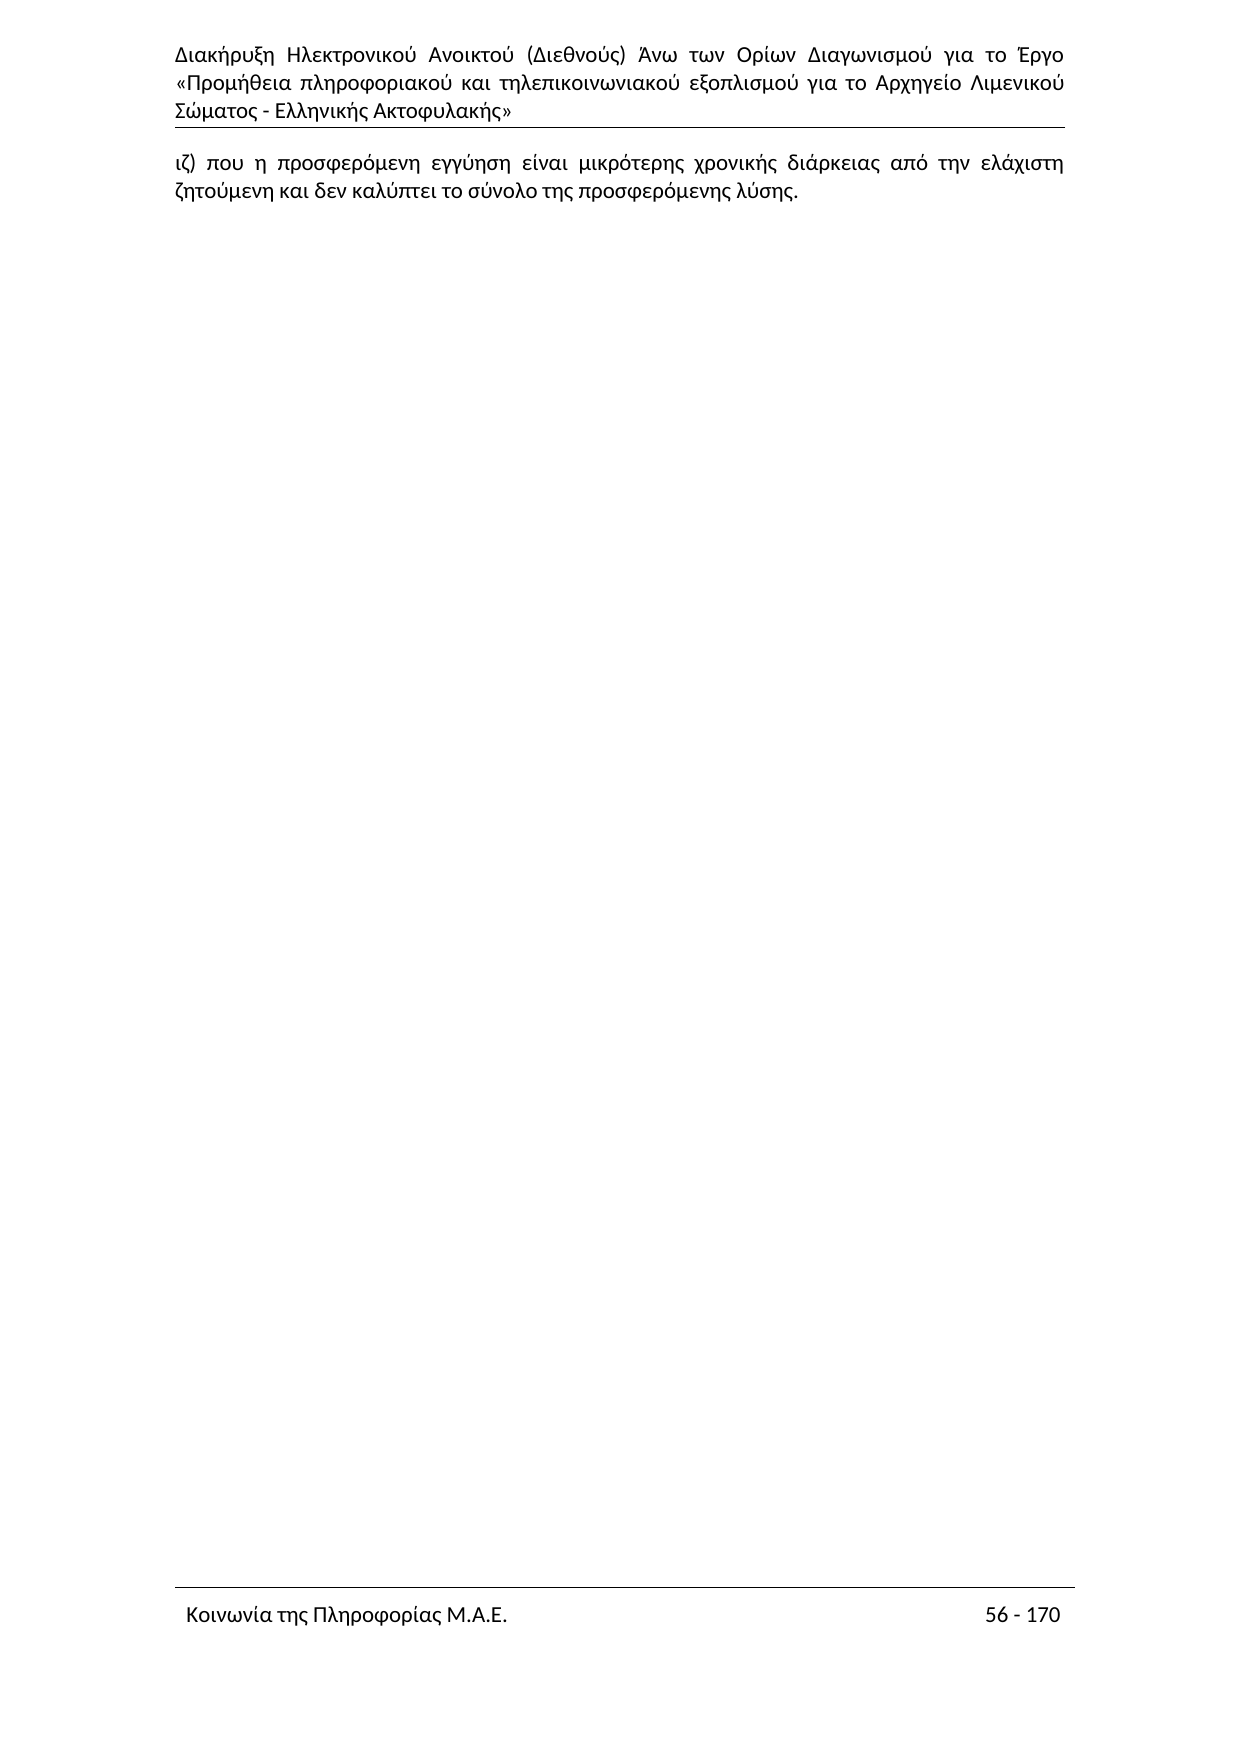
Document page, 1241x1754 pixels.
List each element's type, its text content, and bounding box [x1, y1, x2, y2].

text ιζ) που η προσφερόμενη εγγύηση είναι μικρότερης χρονικής διάρκειας από την ελάχιστη ζητούμενη και δεν καλύπτει το σύνολο της προσφερόμενης λύσης. [175, 148, 1065, 204]
